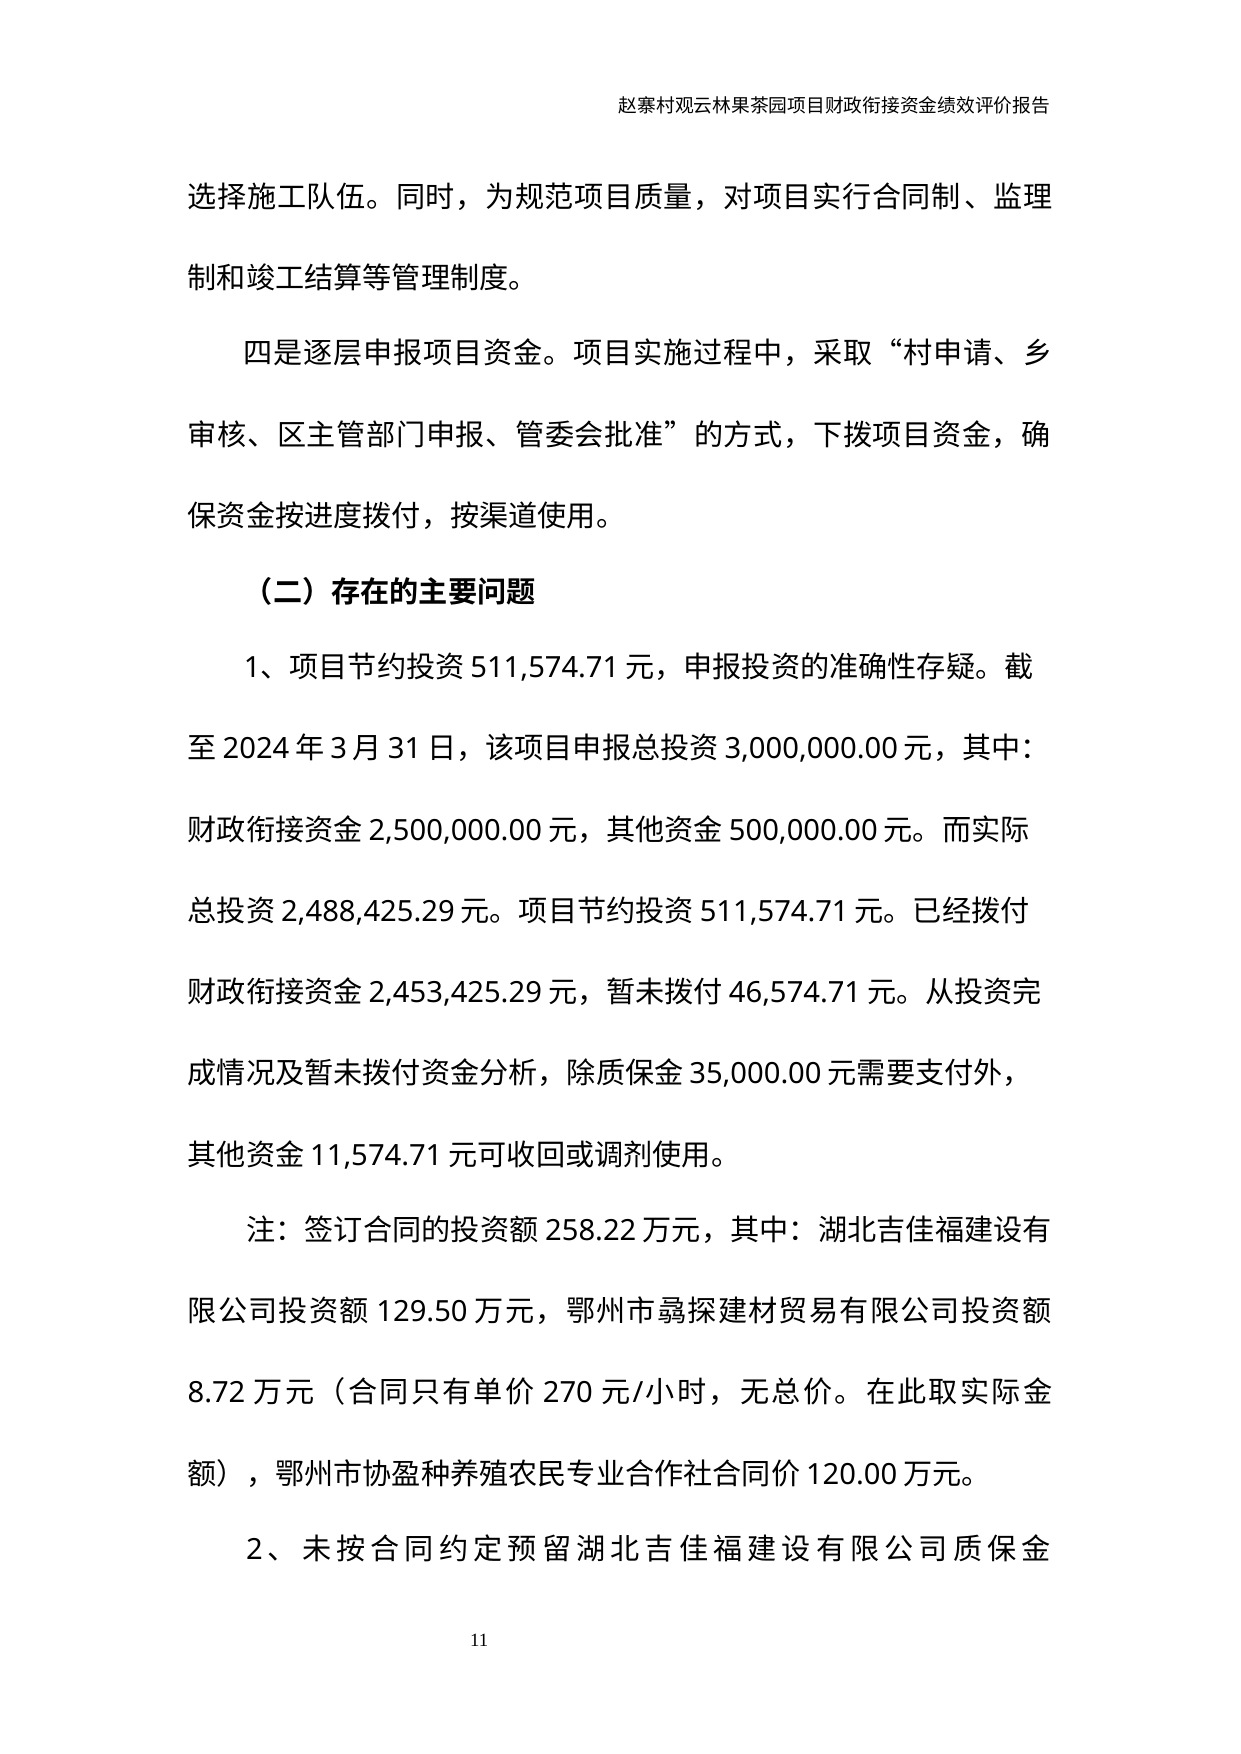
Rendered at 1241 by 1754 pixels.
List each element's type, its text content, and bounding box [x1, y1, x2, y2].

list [187, 1514, 1053, 1579]
text 四是逐层申报项目资金。项目实施过程中，采取“村申请、乡审核、区主管部门申报、管委会批准”的方式，下拨项目资金，确保资金按进度拨付，按渠道使用。 [187, 319, 1053, 546]
text （二）存在的主要问题 [187, 557, 1053, 622]
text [187, 162, 1053, 308]
text 注：签订合同的投资额258.22万元，其中：湖北吉佳福建设有限公司投资额129.50万元，鄂州市骉探建材贸易有限公司投资额8.72万元（合同只有单价270元/小时，无总价。在此取实际金额），鄂州市协盈种养殖农民专业合作社合同价120.00万元。 [187, 1195, 1053, 1504]
text 1、项目节约投资511,574.71元，申报投资的准确性存疑。截至2024年3月31日，该项目申报总投资3,000,000.00元，其中：财政衔接资金2,500,000.00元，其他资金500,000.00元。而实际总投资2,488,425.29元。项目节约投资511,574.71元。已经拨付财政衔接资金2,453,425.29元，暂未拨付46,574.71元。从投资完成情况及暂未拨付资金分析，除质保金35,000.00元需要支付外，其他资金11,574.71元可收回或调剂使用。 [187, 632, 1053, 1185]
